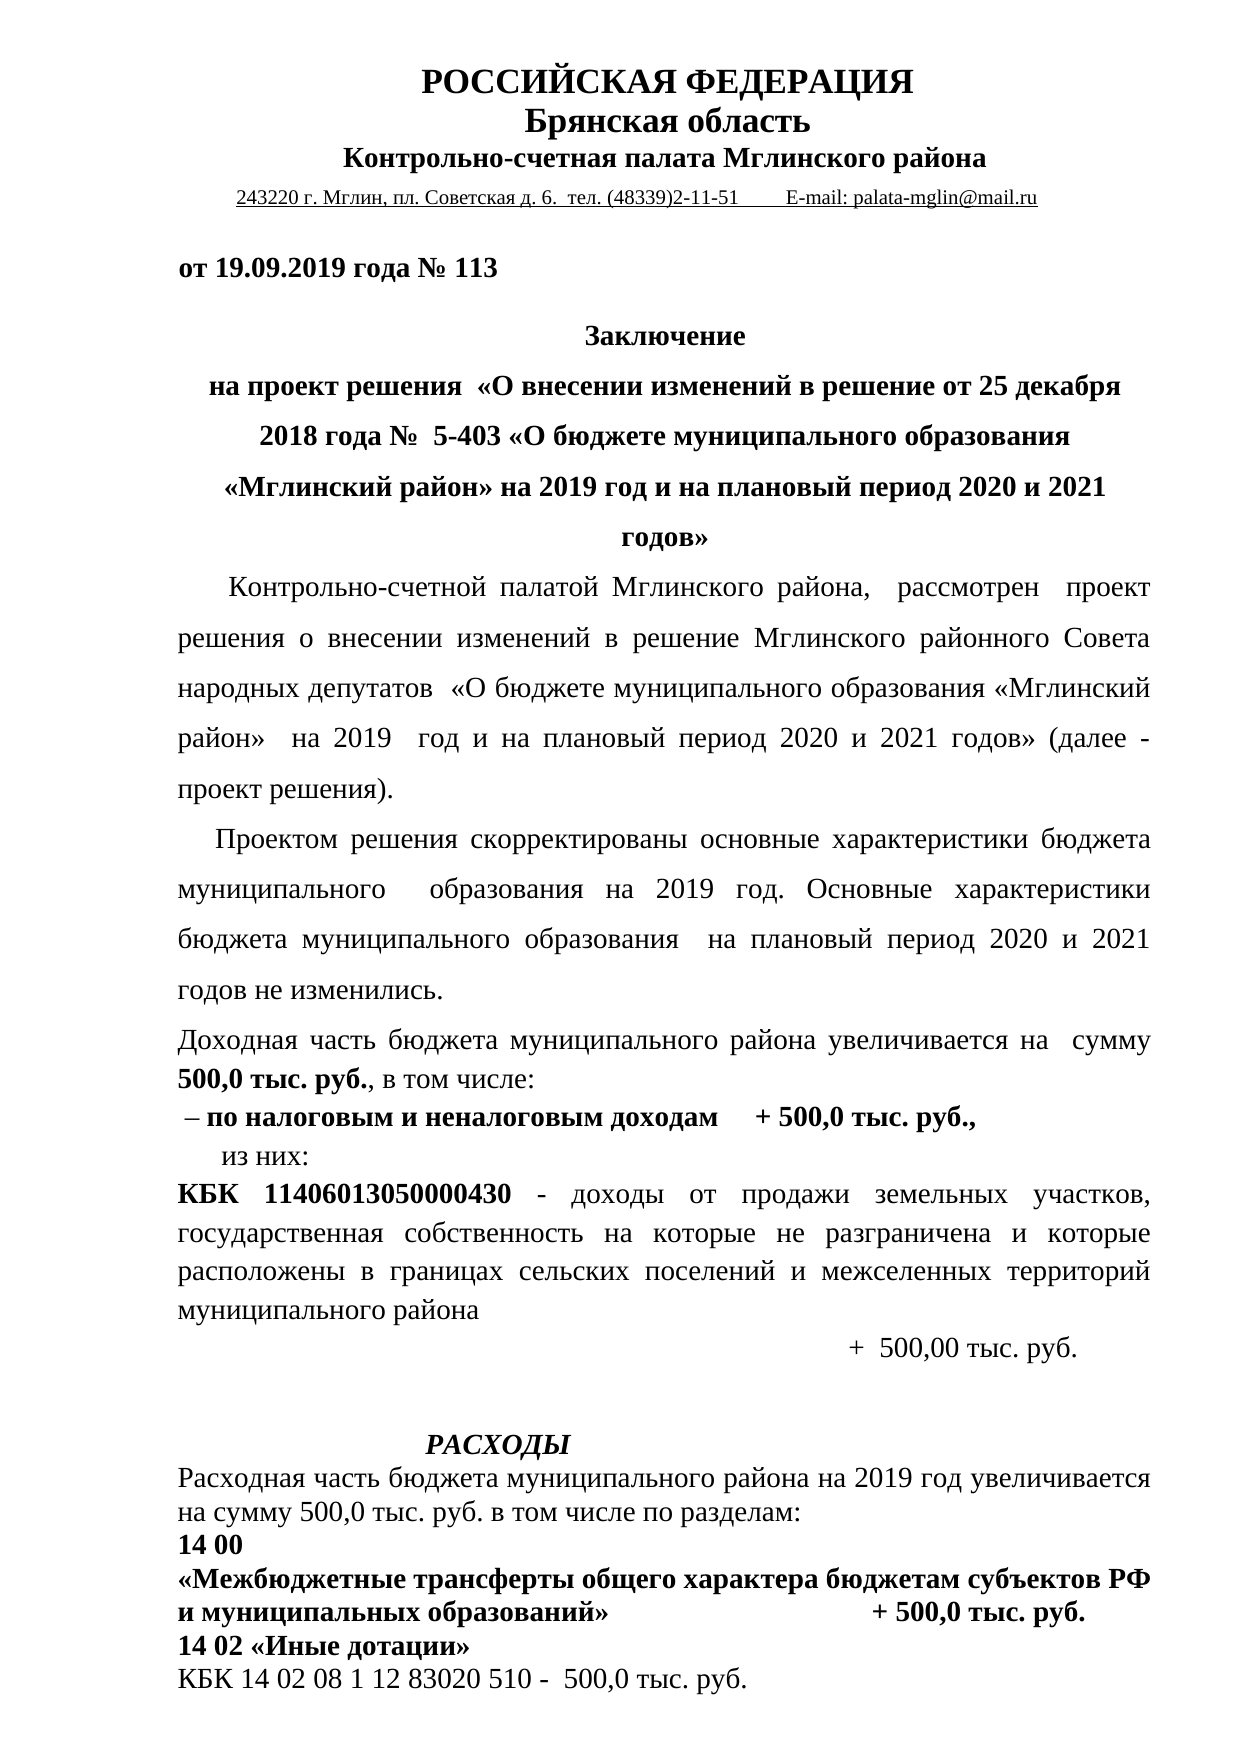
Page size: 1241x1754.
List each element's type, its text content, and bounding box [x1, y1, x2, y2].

text от 19.09.2019 года № 113 [178, 251, 1152, 284]
text Контрольно-счетной палатой Мглинского района, рассмотрен проект решения о внесении изменений в решение Мглинского районного Совета народных депутатов «О бюджете муниципального образования «Мглинский район» на 2019 год и на плановый период 2020 и 2021 годов» (далее - проект решения). [177, 569, 1152, 804]
text 14 02 «Иные дотации» [177, 1628, 1152, 1662]
text 14 00 [177, 1527, 1152, 1561]
text + 500,00 тыс. руб. [177, 1331, 1152, 1364]
text Доходная часть бюджета муниципального района увеличивается на сумму 500,0 тыс. руб., в том числе: [177, 1022, 1152, 1094]
text РОССИЙСКАЯ ФЕДЕРАЦИЯ [183, 63, 1152, 102]
text КБК 11406013050000430 - доходы от продажи земельных участков, государственная собственность на которые не разграничена и которые расположены в границах сельских поселений и межселенных территорий муниципального района [177, 1176, 1152, 1326]
text Заключение [178, 318, 1152, 351]
text на проект решения «О внесении изменений в решение от № 5-403 «О бюджете муниципального образования «Мглинский район» на 2019 год и на плановый период 2020 и 2021 годов» [178, 368, 1152, 553]
text – по налоговым и неналоговым доходам + 500,0 тыс. руб., [177, 1099, 1152, 1133]
text РАСХОДЫ [177, 1427, 1152, 1460]
text Проектом решения скорректированы основные характеристики бюджета муниципального образования на 2019 год. Основные характеристики бюджета муниципального образования на плановый период 2020 и 2021 годов не изменились. [177, 821, 1152, 1006]
text «Межбюджетные трансферты общего характера бюджетам субъектов РФ и муниципальных образований» + 500,0 тыс. руб. [177, 1561, 1152, 1628]
text Расходная часть бюджета муниципального района на 2019 год увеличивается на сумму 500,0 тыс. руб. в том числе по разделам: [177, 1460, 1152, 1527]
text из них: [177, 1138, 1152, 1171]
text . Мглин, пл. Советская д. 6. тел. (48339) E-mail: palata-mglin@mail.ru [177, 174, 1096, 212]
text Брянская область [183, 102, 1152, 140]
text Контрольно-счетная палата Мглинского района [178, 140, 1152, 174]
text КБК 14 02 08 1 12 83020 510 - 500,0 тыс. руб. [177, 1662, 1152, 1695]
